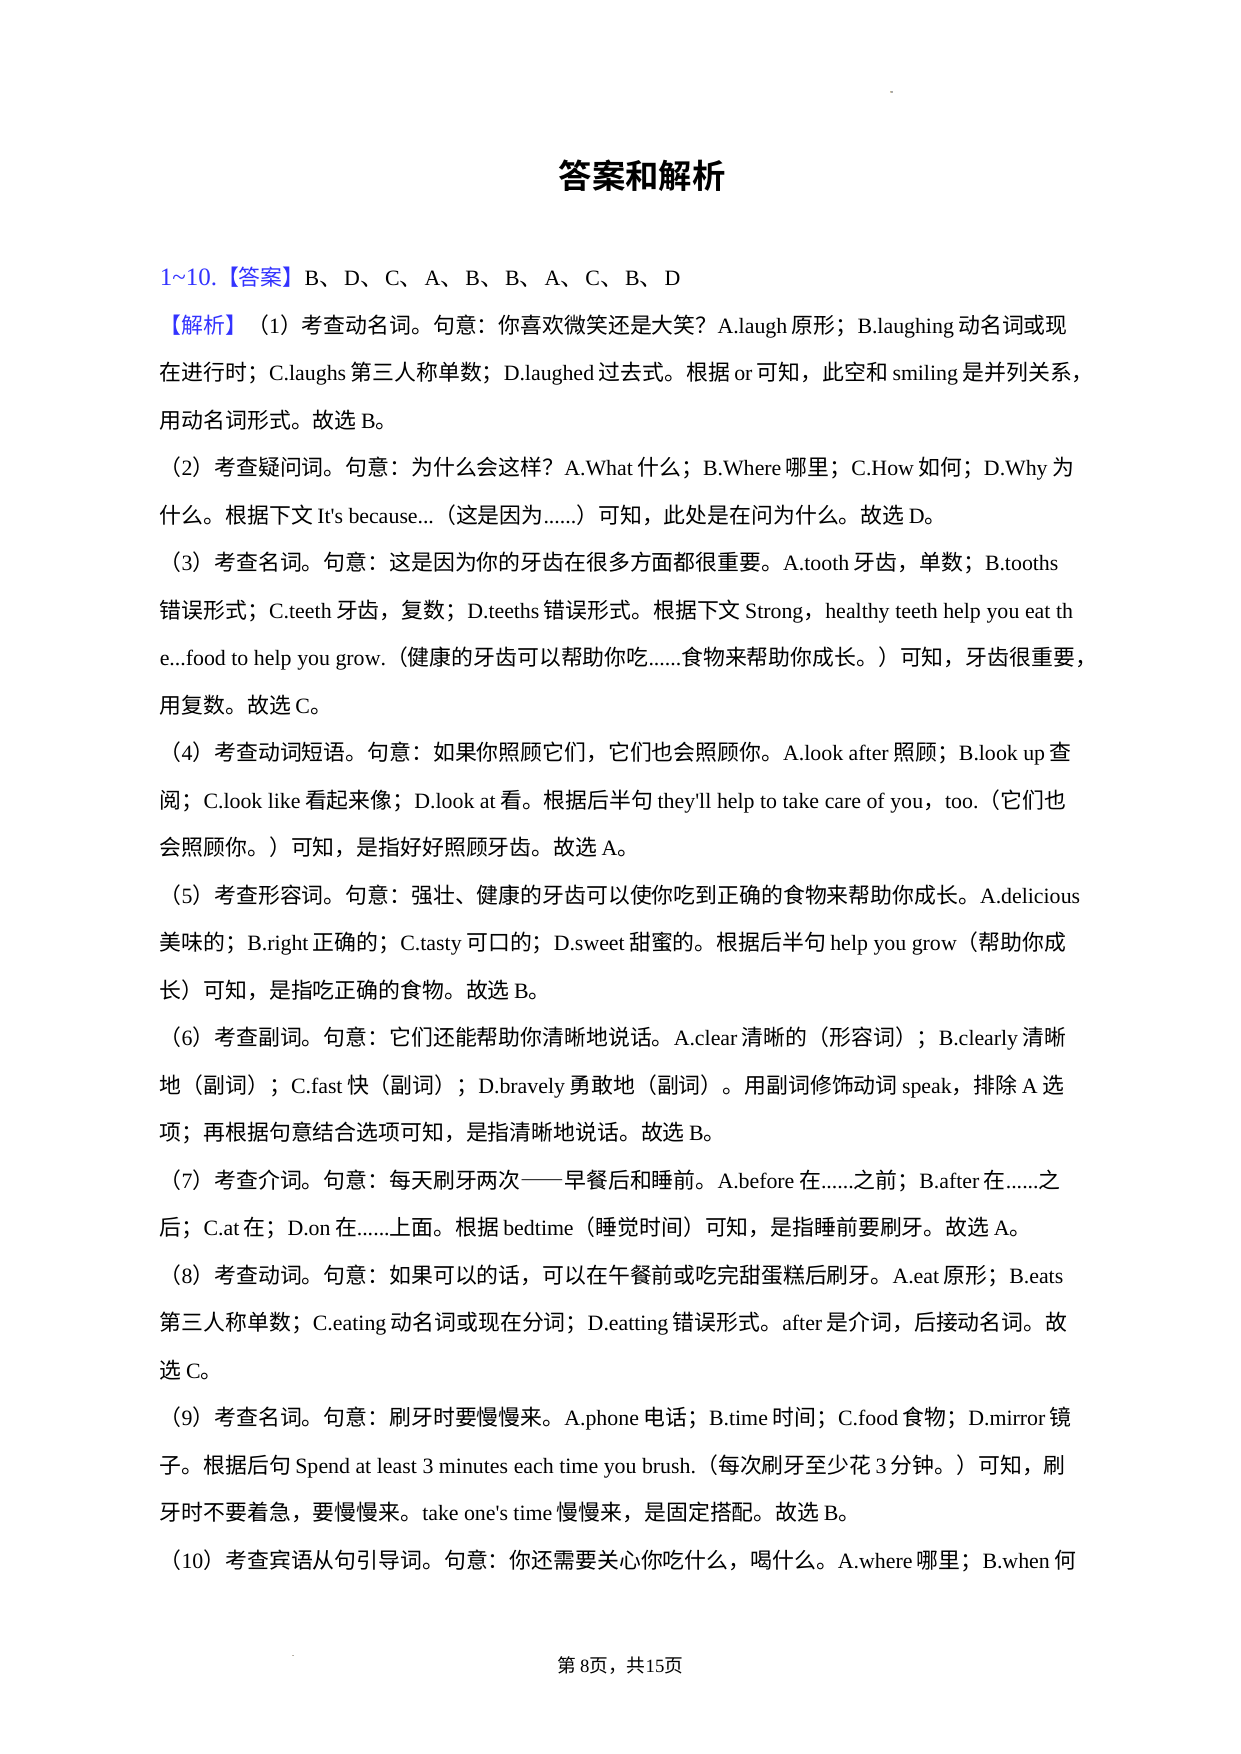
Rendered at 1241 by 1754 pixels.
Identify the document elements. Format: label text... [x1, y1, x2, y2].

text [159, 308, 1081, 1574]
text 答案和解析 [203, 150, 1081, 198]
text 1~10.【答案】B、D、C、A、B、B、A、C、B、D [159, 260, 1081, 292]
